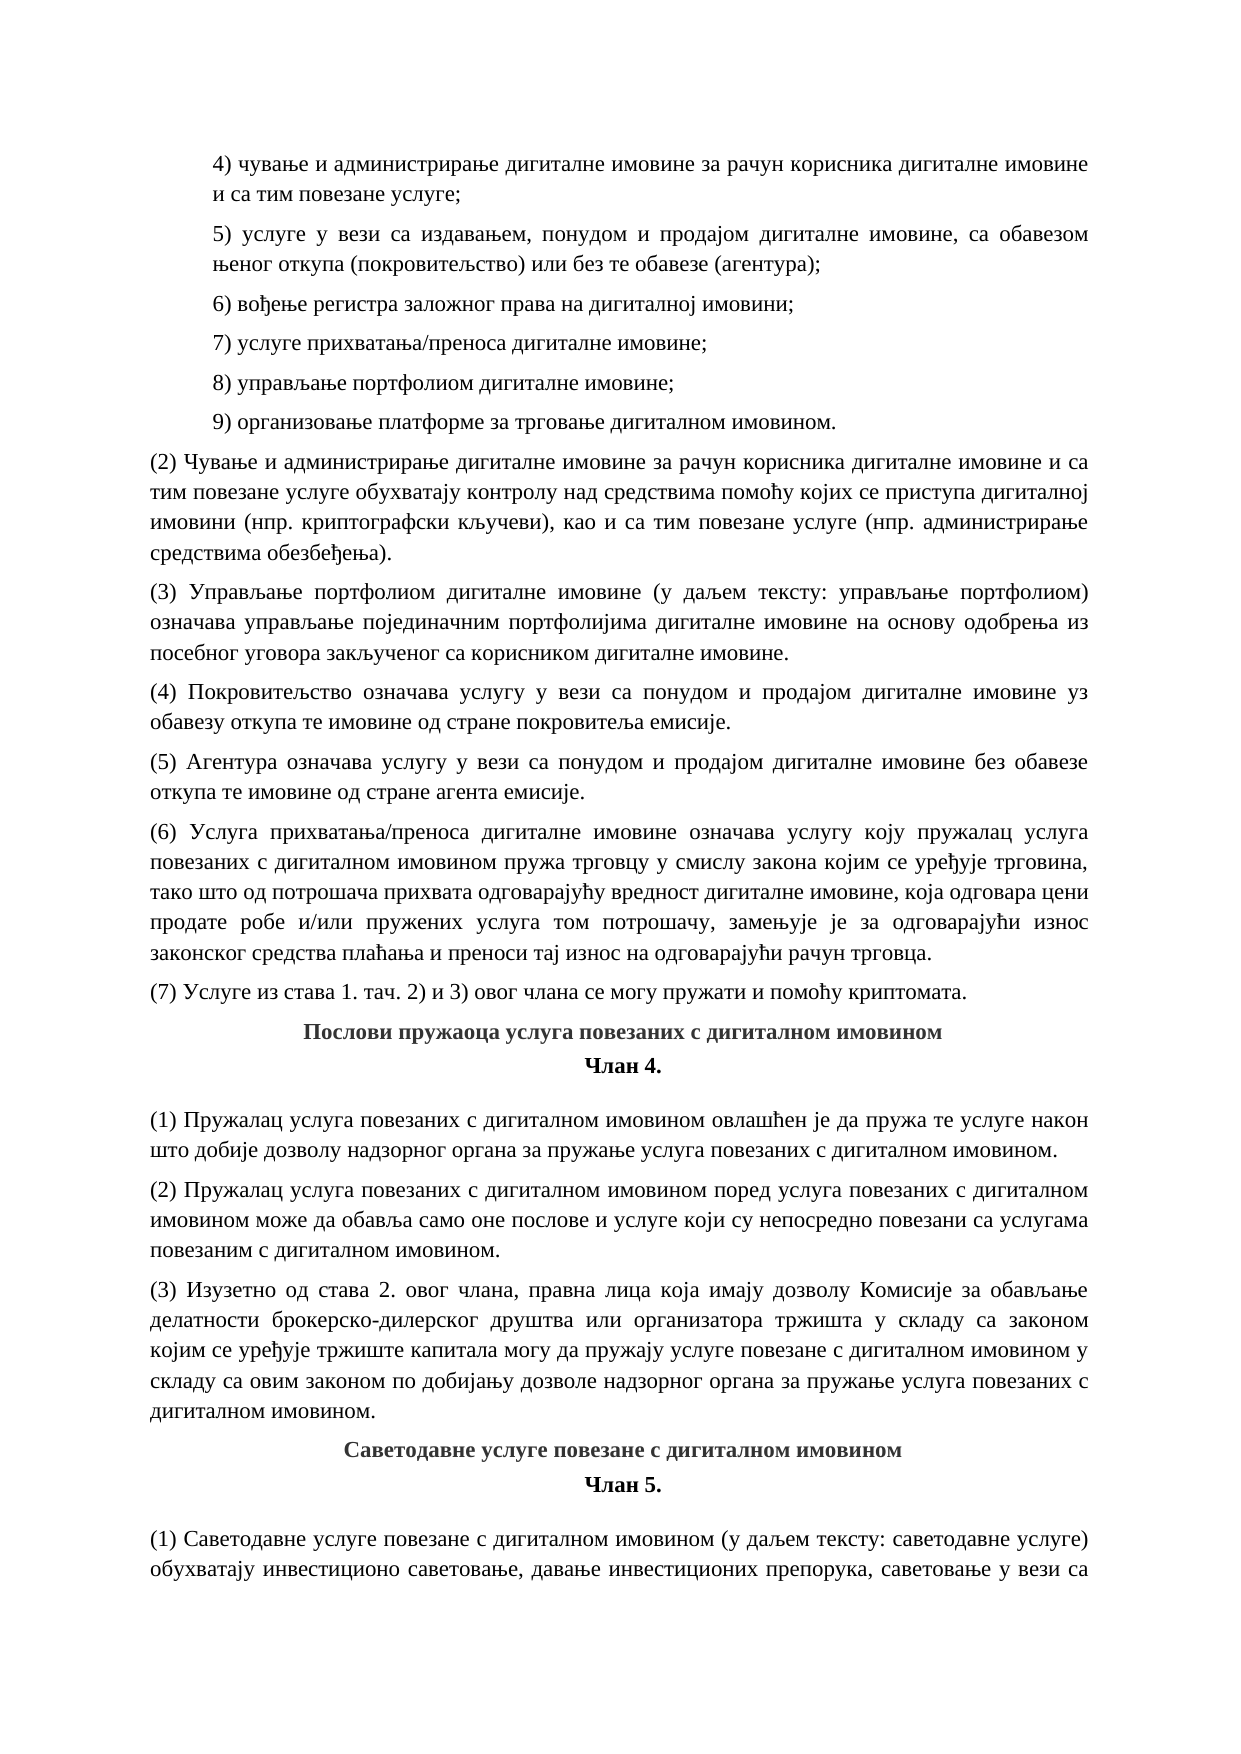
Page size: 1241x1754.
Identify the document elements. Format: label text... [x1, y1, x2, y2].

text (5) Агентура означава услугу у вези са понудом и продајом дигиталне имовине без обавезе откупа те имовине од стране агента емисије. [150, 748, 1090, 804]
text Члан 5. [150, 1471, 1090, 1498]
text 8) управљање портфолиом дигиталне имовине; [212, 369, 1090, 395]
text (2) Пружалац услуга повезаних с дигиталном имовином поред услуга повезаних с дигиталном имовином може да обавља само оне послове и услуге који су непосредно повезани са услугама повезаним с дигиталном имовином. [150, 1176, 1090, 1263]
text (2) Чување и администрирање дигиталне имовине за рачун корисника дигиталне имовине и са тим повезане услуге обухватају контролу над средствима помоћу којих се приступа дигиталној имовини (нпр. криптографски кључеви), као и са тим повезане услуге (нпр. администрирање средствима обезбеђења). [150, 448, 1090, 565]
text 6) вођење регистра заложног права на дигиталној имовини; [212, 289, 1090, 316]
text (6) Услуга прихватања/преноса дигиталне имовине означава услугу коју пружалац услуга повезаних с дигиталном имовином пружа трговцу у смислу закона којим се уређује трговина, тако што од потрошача прихвата одговарајућу вредност дигиталне имовине, која одговара цени продате робе и/или пружених услуга том потрошачу, замењује је за одговарајући износ законског средства плаћања и преноси тај износ на одговарајући рачун трговца. [150, 818, 1090, 965]
text Саветодавне услуге повезане с дигиталном имовином [150, 1436, 1090, 1463]
text (3) Управљање портфолиом дигиталне имовине (у даљем тексту: управљање портфолиом) означава управљање појединачним портфолијима дигиталне имовине на основу одобрења из посебног уговора закљученог са корисником дигиталне имовине. [150, 578, 1090, 665]
text (7) Услуге из става 1. тач. 2) и 3) овог члана се могу пружати и помоћу криптомата. [150, 978, 1090, 1004]
text Послови пружаоца услуга повезаних с дигиталном имовином [150, 1018, 1090, 1044]
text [150, 1525, 1090, 1582]
text (3) Изузетно од става 2. овог члана, правна лица која имају дозволу Комисије за обављање делатности брокерско-дилерског друштва или организатора тржишта у складу са законом којим се уређује тржиште капитала могу да пружају услуге повезане с дигиталном имовином у складу са овим законом по добијању дозволе надзорног органа за пружање услуга повезаних с дигиталном имовином. [150, 1276, 1090, 1423]
text 4) чување и администрирање дигиталне имовине за рачун корисника дигиталне имовине и са тим повезане услуге; [212, 150, 1090, 207]
text 7) услуге прихватања/преноса дигиталне имовине; [212, 329, 1090, 356]
text Члан 4. [150, 1053, 1090, 1079]
text 5) услуге у вези са издавањем, понудом и продајом дигиталне имовине, са обавезом њеног откупа (покровитељство) или без те обавезе (агентура); [212, 220, 1090, 276]
text 9) организовање платформе за трговање дигиталном имовином. [212, 408, 1090, 435]
text (4) Покровитељство означава услугу у вези са понудом и продајом дигиталне имовине уз обавезу откупа те имовине од стране покровитеља емисије. [150, 678, 1090, 735]
text (1) Пружалац услуга повезаних с дигиталном имовином овлашћен је да пружа те услуге након што добије дозволу надзорног органа за пружање услуга повезаних с дигиталном имовином. [150, 1106, 1090, 1163]
